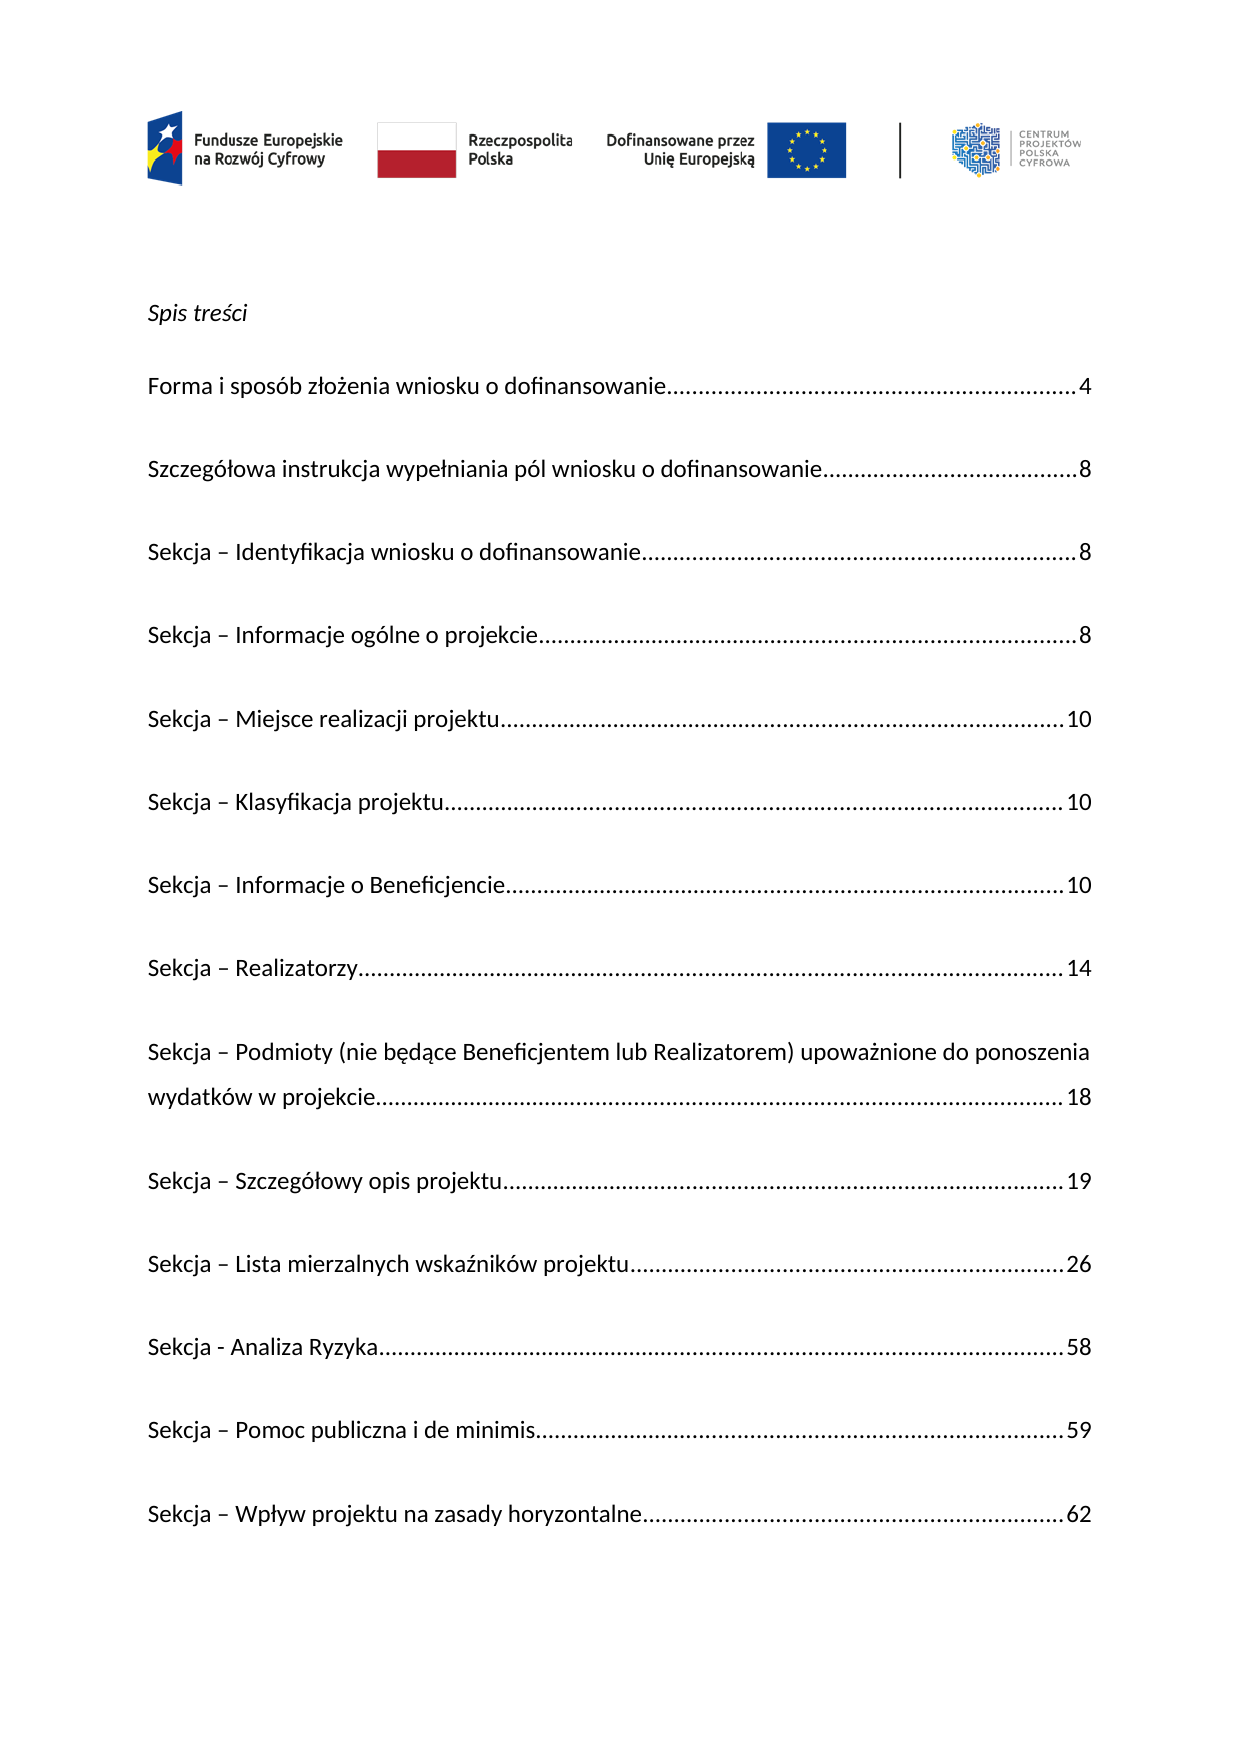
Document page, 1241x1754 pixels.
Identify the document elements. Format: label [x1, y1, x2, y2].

picture [147, 111, 1081, 186]
